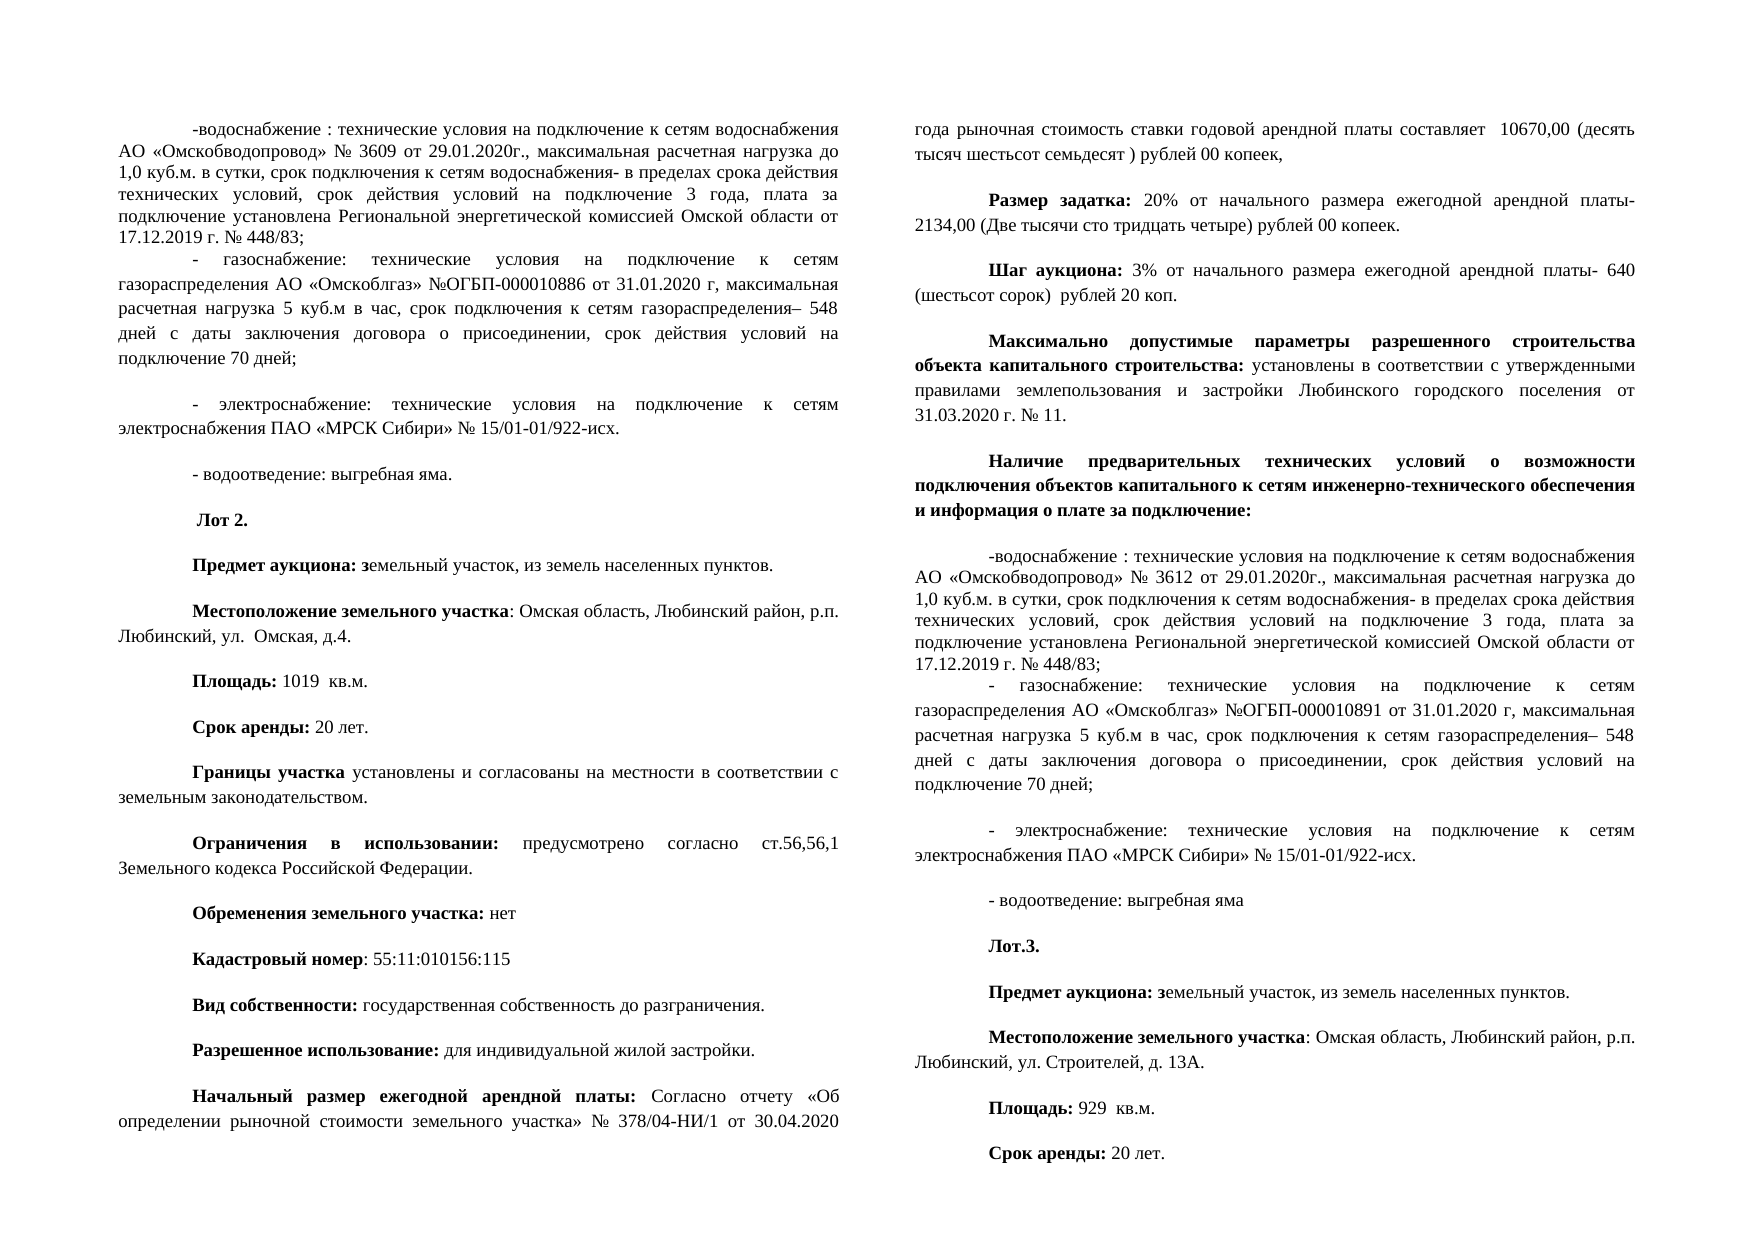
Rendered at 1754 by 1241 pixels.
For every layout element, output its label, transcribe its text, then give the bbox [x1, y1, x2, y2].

text Предмет аукциона: земельный участок, из земель населенных пунктов. [914, 981, 1636, 1002]
text -водоснабжение : технические условия на подключение к сетям водоснабжения АО «Омскобводопровод» № 3609 от 29.01.2020г., максимальная расчетная нагрузка до 1,0 куб.м. в сутки, срок подключения к сетям водоснабжения- в пределах срока действия технических условий, срок действия условий на подключение 3 года, плата за подключение установлена Региональной энергетической комиссией Омской области от 17.12.2019 г. № 448/83; [118, 118, 839, 248]
text Размер задатка: 20% от начального размера ежегодной арендной платы- 2134,00 (Две тысячи сто тридцать четыре) рублей 00 копеек. [914, 189, 1636, 235]
text Местоположение земельного участка: Омская область, Любинский район, р.п. Любинский, ул. Строителей, д. 13А. [914, 1026, 1636, 1072]
text - водоотведение: выгребная яма [914, 889, 1636, 911]
text Лот 2. [118, 508, 839, 530]
text Начальный размер ежегодной арендной платы: Согласно отчету «Об определении рыночной стоимости земельного участка» № 378/04-НИ/1 от 30.04.2020 года рыночная стоимость ставки годовой арендной платы составляет 10670,00 (десять тысяч шестьсот семьдесят ) рублей 00 копеек, [914, 118, 1636, 164]
text Площадь: 1019 кв.м. [118, 670, 839, 692]
text Предмет аукциона: земельный участок, из земель населенных пунктов. [118, 554, 839, 576]
text - электроснабжение: технические условия на подключение к сетям электроснабжения ПАО «МРСК Сибири» № 15/01-01/922-исх. [914, 819, 1636, 865]
text Разрешенное использование: для индивидуальной жилой застройки. [118, 1039, 839, 1061]
text - газоснабжение: технические условия на подключение к сетям газораспределения АО «Омскоблгаз» №ОГБП-000010891 от 31.01.2020 г, максимальная расчетная нагрузка 5 куб.м в час, срок подключения к сетям газораспределения– 548 дней с даты заключения договора о присоединении, срок действия условий на подключение 70 дней; [914, 674, 1636, 795]
text Шаг аукциона: 3% от начального размера ежегодной арендной платы- 640 (шестьсот сорок) рублей 20 коп. [914, 259, 1636, 305]
text Границы участка установлены и согласованы на местности в соответствии с земельным законодательством. [118, 761, 839, 808]
text Срок аренды: 20 лет. [118, 716, 839, 737]
text Наличие предварительных технических условий о возможности подключения объектов капитального к сетям инженерно-технического обеспечения и информация о плате за подключение: [914, 449, 1636, 521]
text - водоотведение: выгребная яма. [118, 463, 839, 484]
text - газоснабжение: технические условия на подключение к сетям газораспределения АО «Омскоблгаз» №ОГБП-000010886 от 31.01.2020 г, максимальная расчетная нагрузка 5 куб.м в час, срок подключения к сетям газораспределения– 548 дней с даты заключения договора о присоединении, срок действия условий на подключение 70 дней; [118, 248, 839, 368]
text Вид собственности: государственная собственность до разграничения. [118, 993, 839, 1015]
text -водоснабжение : технические условия на подключение к сетям водоснабжения АО «Омскобводопровод» № 3612 от 29.01.2020г., максимальная расчетная нагрузка до 1,0 куб.м. в сутки, срок подключения к сетям водоснабжения- в пределах срока действия технических условий, срок действия условий на подключение 3 года, плата за подключение установлена Региональной энергетической комиссией Омской области от 17.12.2019 г. № 448/83; [914, 545, 1636, 674]
text Ограничения в использовании: предусмотрено согласно ст.56,56,1 Земельного кодекса Российской Федерации. [118, 832, 839, 878]
text Местоположение земельного участка: Омская область, Любинский район, р.п. Любинский, ул. Омская, д.4. [118, 600, 839, 646]
text Срок аренды: 20 лет. [914, 1142, 1636, 1164]
text Обременения земельного участка: нет [118, 902, 839, 924]
text - электроснабжение: технические условия на подключение к сетям электроснабжения ПАО «МРСК Сибири» № 15/01-01/922-исх. [118, 392, 839, 439]
text Начальный размер ежегодной арендной платы: Согласно отчету «Об определении рыночной стоимости земельного участка» № 378/04-НИ/1 от 30.04.2020 года рыночная стоимость ставки годовой арендной платы составляет 10670,00 (десять тысяч шестьсот семьдесят ) рублей 00 копеек, [118, 1085, 839, 1131]
text Площадь: 929 кв.м. [914, 1097, 1636, 1118]
text Лот.3. [914, 935, 1636, 956]
text Кадастровый номер: 55:11:010156:115 [118, 948, 839, 969]
